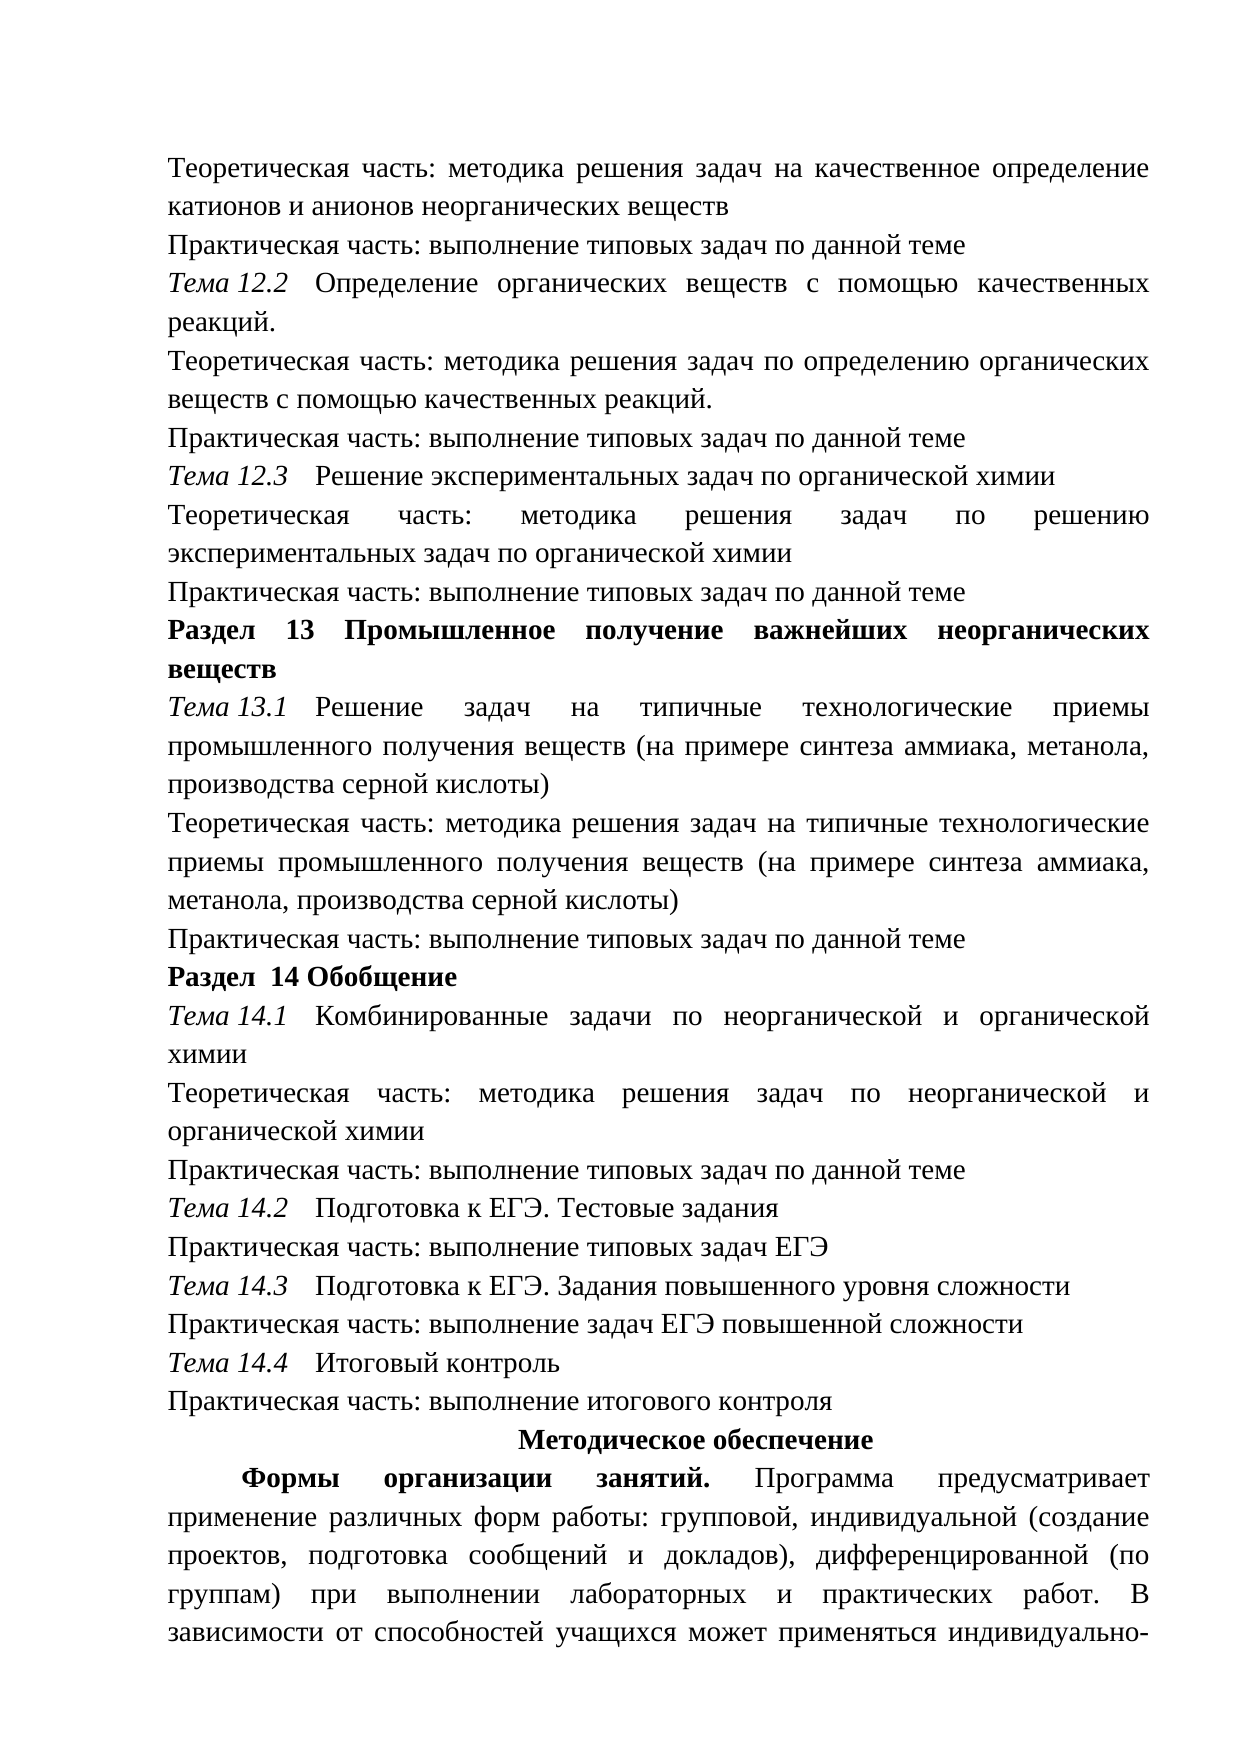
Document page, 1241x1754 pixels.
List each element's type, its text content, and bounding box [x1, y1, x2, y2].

text Тема 14.1 Комбинированные задачи по неорганической и органической химии [167, 998, 1150, 1070]
text Тема 12.2 Определение органических веществ с помощью качественных реакций. [167, 266, 1150, 338]
text Теоретическая часть: методика решения задач по решению экспериментальных задач по органической химии [167, 497, 1150, 569]
text Практическая часть: выполнение задач ЕГЭ повышенной сложности [167, 1306, 1150, 1340]
text Тема 13.1 Решение задач на типичные технологические приемы промышленного получения веществ (на примере синтеза аммиака, метанола, производства серной кислоты) [167, 689, 1150, 800]
text Тема 12.3 Решение экспериментальных задач по органической химии [167, 458, 1150, 492]
text Теоретическая часть: методика решения задач на типичные технологические приемы промышленного получения веществ (на примере синтеза аммиака, метанола, производства серной кислоты) [167, 805, 1150, 916]
text Теоретическая часть: методика решения задач по определению органических веществ с помощью качественных реакций. [167, 343, 1150, 415]
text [167, 1460, 1150, 1648]
text Тема 14.3 Подготовка к ЕГЭ. Задания повышенного уровня сложности [167, 1268, 1150, 1301]
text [167, 227, 1150, 261]
text Методическое обеспечение [167, 1422, 1150, 1455]
text Раздел 13 Промышленное получение важнейших неорганических веществ [167, 612, 1150, 684]
text Практическая часть: выполнение типовых задач по данной теме [167, 921, 1150, 954]
text Теоретическая часть: методика решения задач на качественное определение катионов и анионов неорганических веществ [167, 150, 1150, 222]
text Тема 14.4 Итоговый контроль [167, 1345, 1150, 1378]
text Практическая часть: выполнение типовых задач по данной теме [167, 1152, 1150, 1186]
text Практическая часть: выполнение итогового контроля [167, 1383, 1150, 1417]
text Тема 14.2 Подготовка к ЕГЭ. Тестовые задания [167, 1191, 1150, 1224]
text Практическая часть: выполнение типовых задач по данной теме [167, 420, 1150, 453]
text Практическая часть: выполнение типовых задач ЕГЭ [167, 1229, 1150, 1263]
text Теоретическая часть: методика решения задач по неорганической и органической химии [167, 1075, 1150, 1147]
text Практическая часть: выполнение типовых задач по данной теме [167, 574, 1150, 607]
text Раздел 14 Обобщение [167, 959, 1150, 993]
